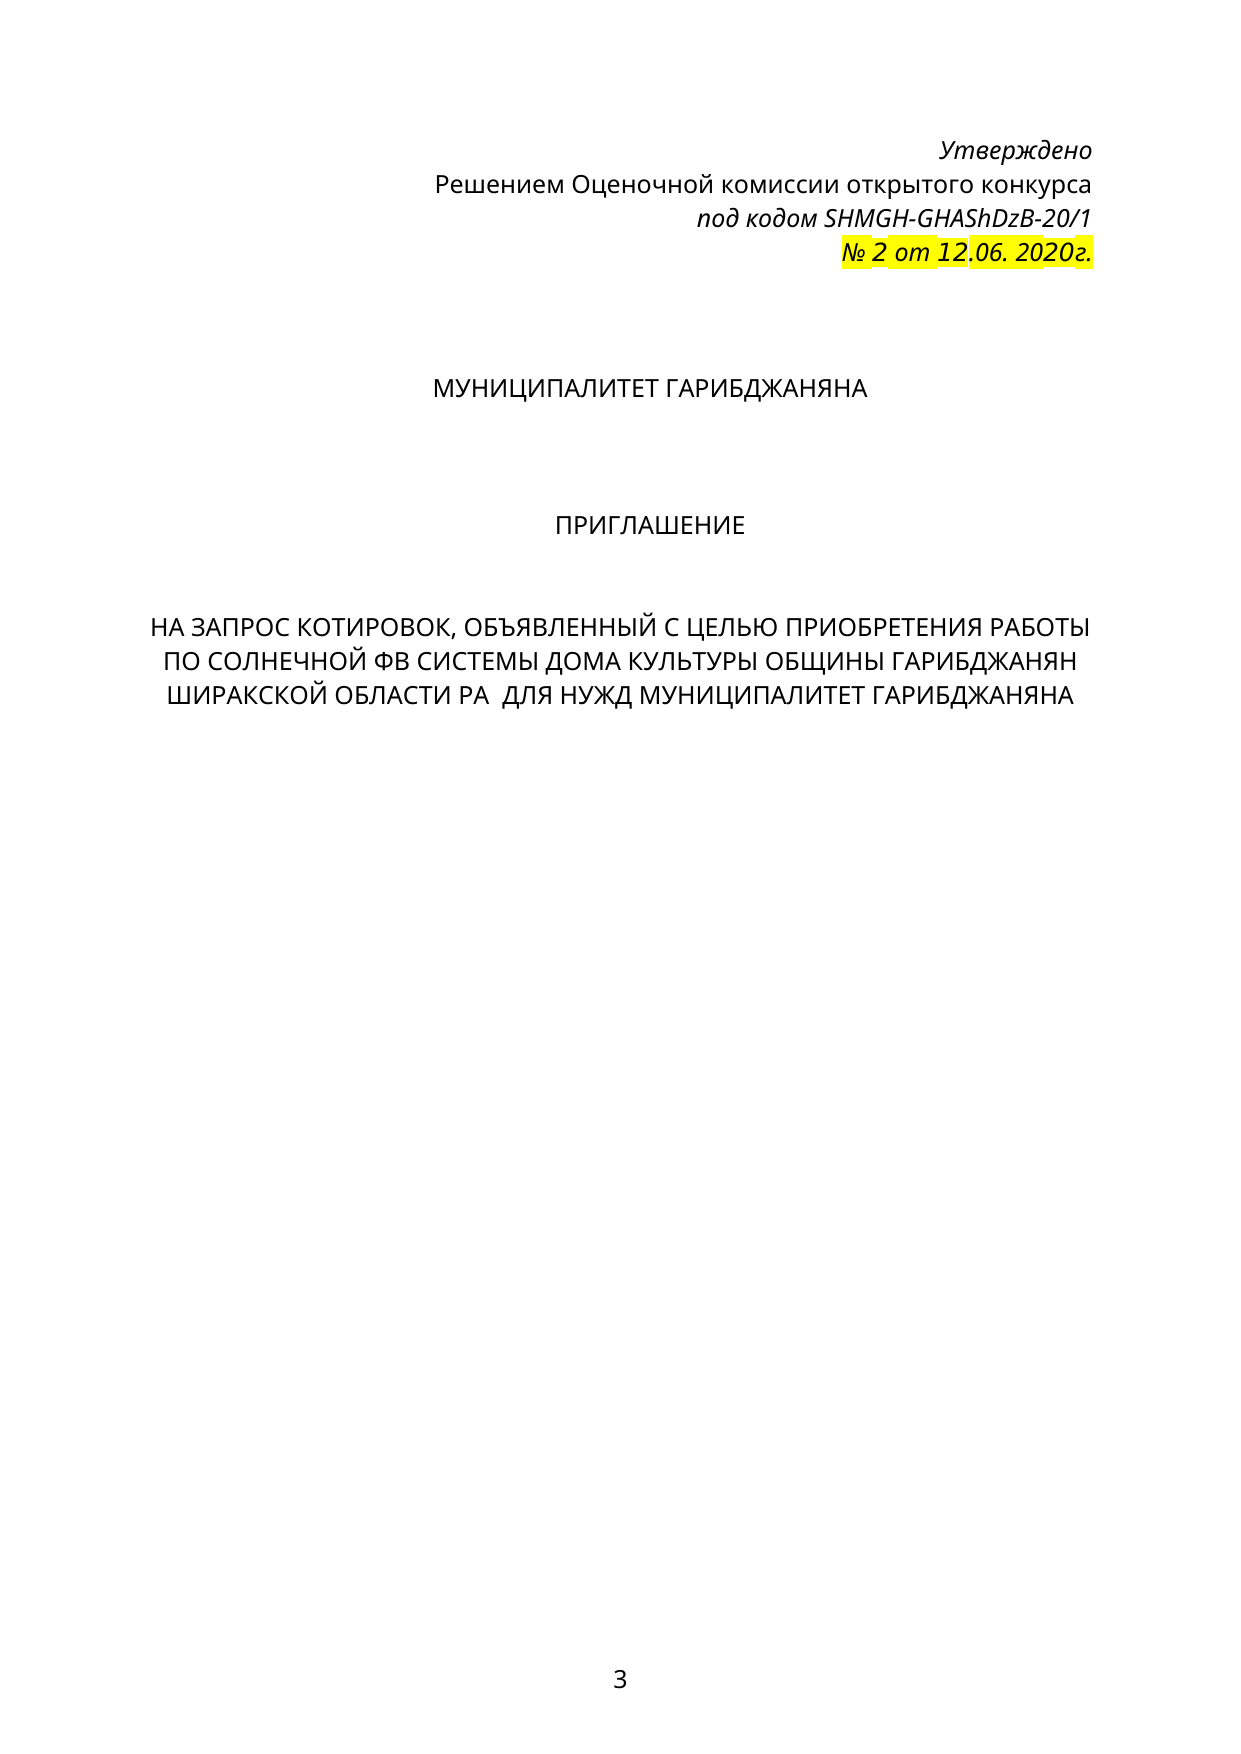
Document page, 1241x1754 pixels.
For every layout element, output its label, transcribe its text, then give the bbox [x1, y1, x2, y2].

text Утверждено [148, 133, 1092, 167]
text НА ЗАПРОС КОТИРОВОК, ОБЪЯВЛЕННЫЙ С ЦЕЛЬЮ ПРИОБРЕТЕНИЯ РАБОТЫ ПО СОЛНЕЧНОЙ ФВ СИСТЕМЫ ДОМА КУЛЬТУРЫ ОБЩИНЫ ГАРИБДЖАНЯН ШИРАКСКОЙ ОБЛАСТИ РА ДЛЯ НУЖД МУНИЦИПАЛИТЕТ ГАРИБДЖАНЯНА [148, 609, 1093, 712]
text Решением Оценочной комиссии открытого конкурса под кодом SHMGH-GHAShDzB-20/1 № 2 от 12.06. 2020г. [148, 167, 1092, 269]
text МУНИЦИПАЛИТЕТ ГАРИБДЖАНЯНА [148, 371, 1093, 405]
text ПРИГЛАШЕНИЕ [148, 507, 1093, 541]
